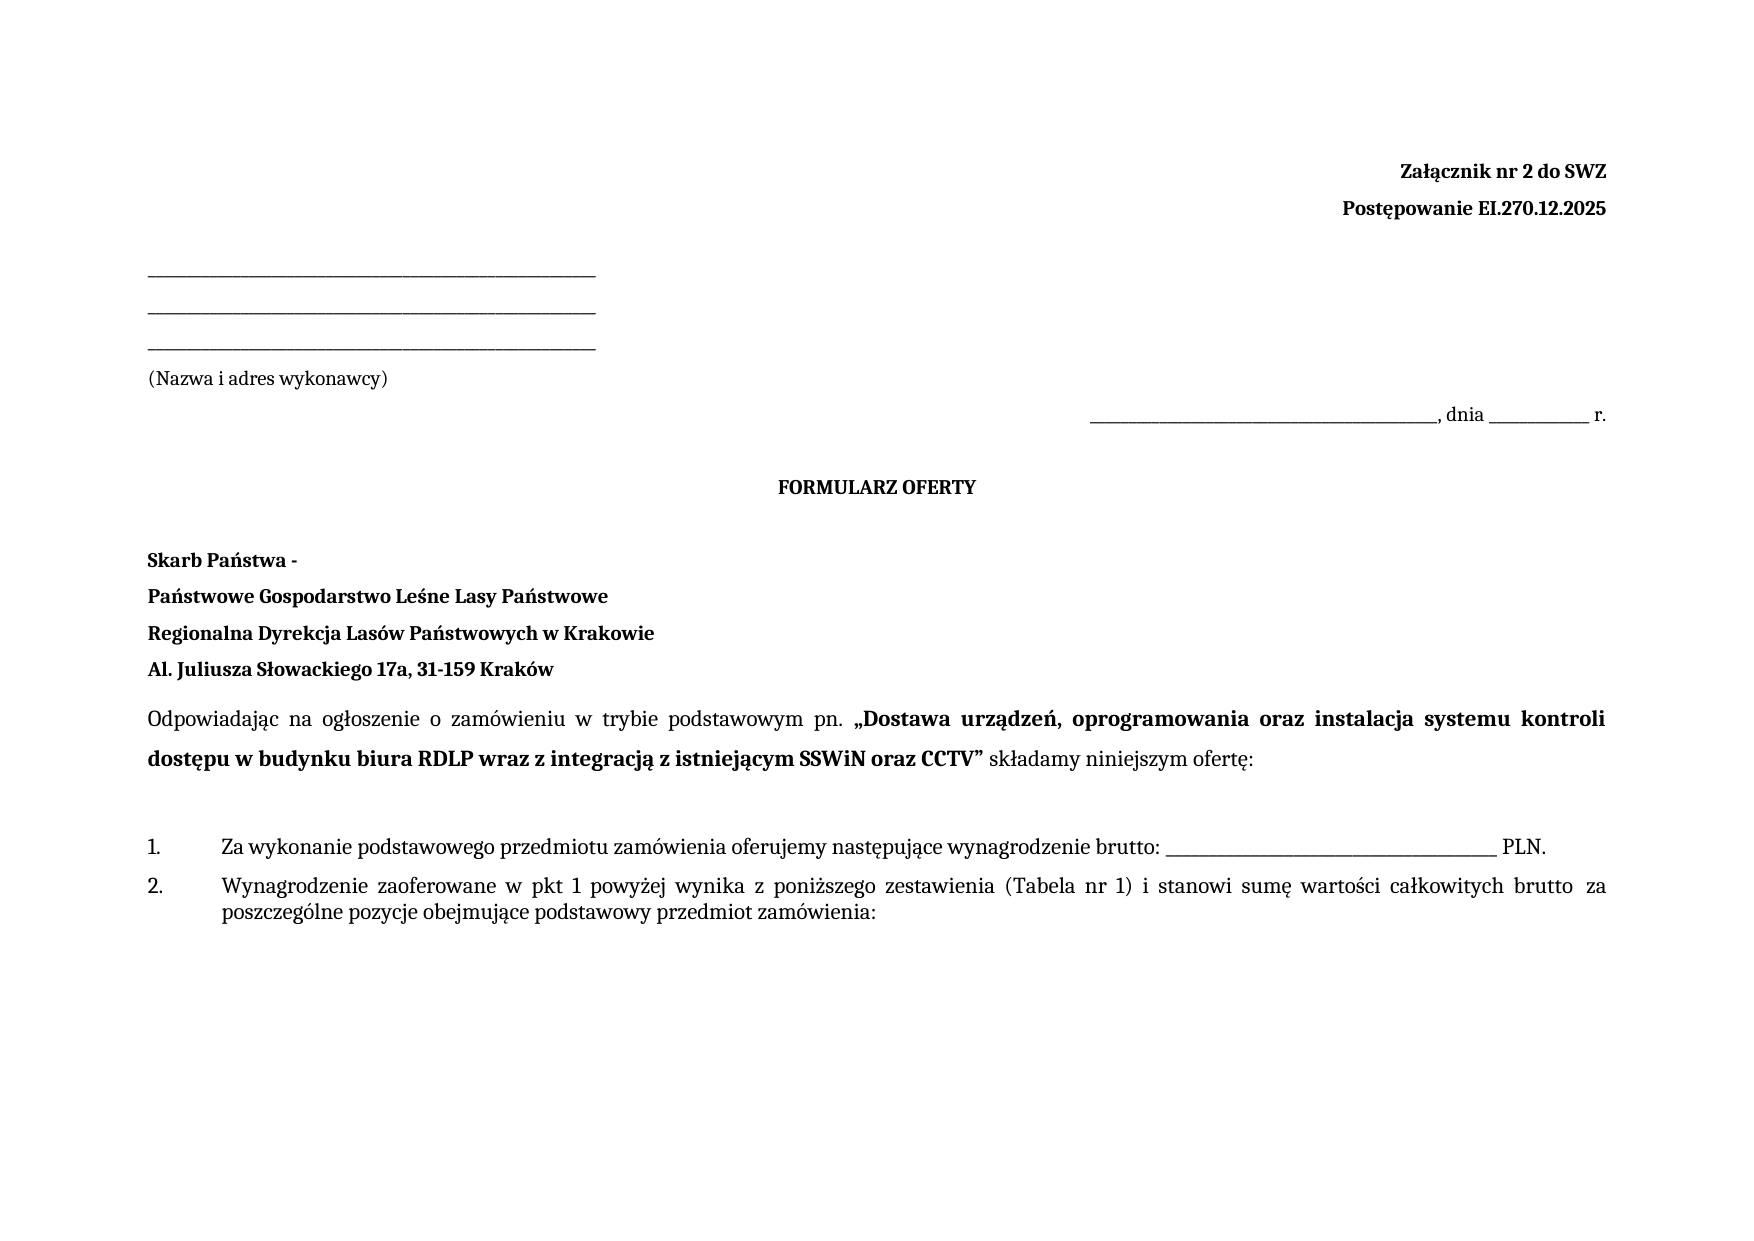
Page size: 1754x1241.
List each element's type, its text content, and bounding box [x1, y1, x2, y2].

text Regionalna Dyrekcja Lasów Państwowych w Krakowie [148, 622, 1606, 646]
text FORMULARZ OFERTY [148, 476, 1606, 500]
text __________________________________________________________ [148, 330, 1606, 354]
text Al. Juliusza Słowackiego 17a, 31-159 Kraków [148, 658, 1606, 682]
text Postępowanie EI.270.12.2025 [148, 197, 1606, 221]
text (Nazwa i adres wykonawcy) [148, 366, 1606, 390]
text _____________________________________________, dnia _____________ r. [148, 403, 1606, 427]
text Odpowiadając na ogłoszenie o zamówieniu w trybie podstawowym pn. „Dostawa urządzeń, oprogramowania oraz instalacja systemu kontroli dostępu w budynku biura RDLP wraz z integracją z istniejącym SSWiN oraz CCTV” składamy niniejszym ofertę: [148, 706, 1606, 772]
text 2. Wynagrodzenie zaoferowane w pkt 1 powyżej wynika z poniższego zestawienia (Tabela nr 1) i stanowi sumę wartości całkowitych brutto za poszczególne pozycje obejmujące podstawowy przedmiot zamówienia: [148, 872, 1606, 925]
text __________________________________________________________ [148, 257, 1606, 281]
text __________________________________________________________ [148, 293, 1606, 317]
text Skarb Państwa - [148, 549, 1606, 573]
text Państwowe Gospodarstwo Leśne Lasy Państwowe [148, 585, 1606, 609]
text 1. Za wykonanie podstawowego przedmiotu zamówienia oferujemy następujące wynagrodzenie brutto: _______________________________________ PLN. [148, 834, 1606, 860]
text Załącznik nr 2 do SWZ [148, 160, 1606, 184]
